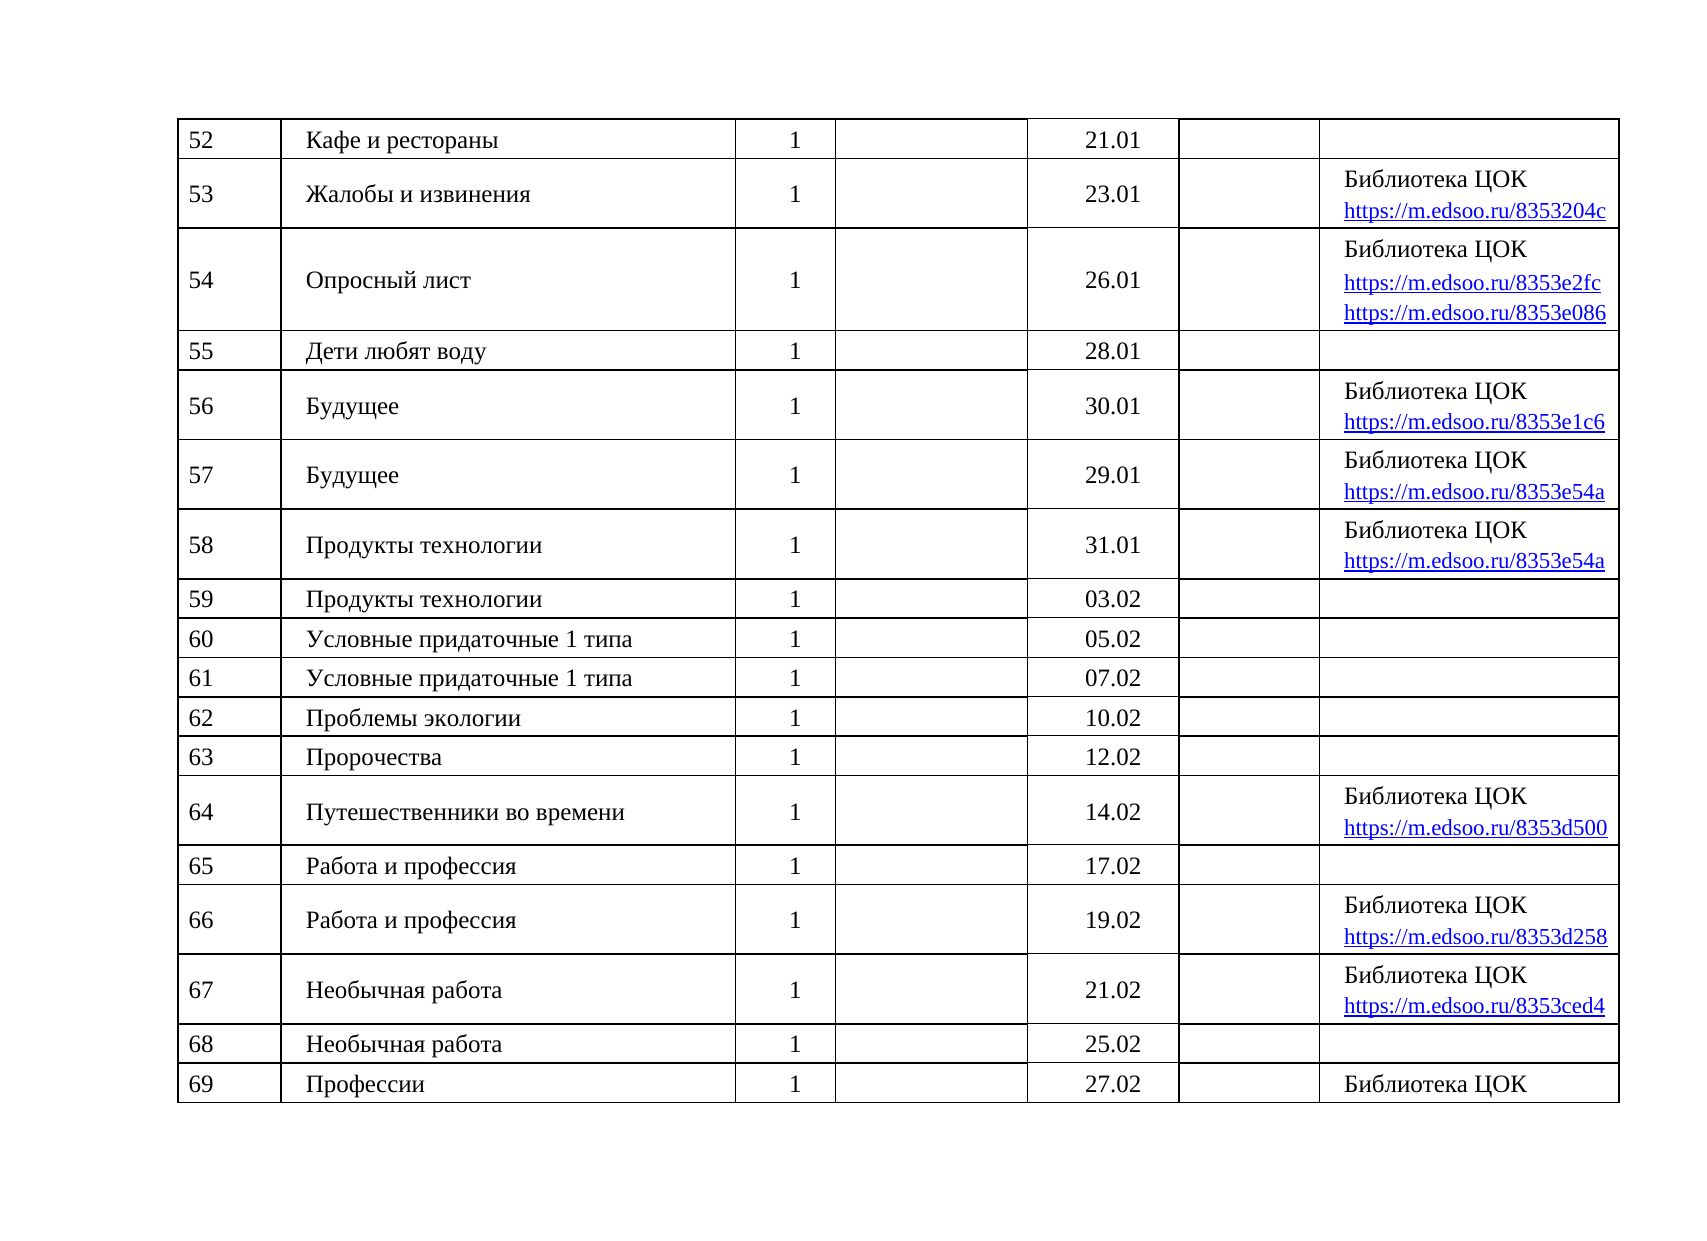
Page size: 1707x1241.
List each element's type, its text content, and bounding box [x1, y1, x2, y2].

table_cell Условные придаточные 1 типа [282, 619, 735, 657]
table_cell 26.01 [1028, 228, 1178, 330]
table_cell [1320, 331, 1618, 369]
table_cell [836, 737, 1027, 775]
table_cell [836, 698, 1027, 735]
table_cell [1180, 955, 1319, 1023]
table_cell 1 [736, 120, 835, 157]
table_cell [836, 658, 1027, 696]
table_cell [1180, 331, 1319, 369]
table_cell [836, 120, 1027, 157]
table_cell 1 [736, 331, 835, 369]
table_cell [1180, 1025, 1319, 1062]
table_cell 66 [179, 885, 280, 953]
table_cell [836, 619, 1027, 657]
table_cell Библиотека ЦОК https://m.edsoo.ru/8353e54a [1320, 510, 1618, 578]
table_cell [1180, 580, 1319, 617]
table_cell 64 [179, 776, 280, 844]
table_cell 1 [736, 371, 835, 439]
table_cell [836, 885, 1027, 953]
table_cell [1180, 510, 1319, 578]
table_cell Библиотека ЦОК https://m.edsoo.ru/8353d500 [1320, 776, 1618, 844]
table_cell Жалобы и извинения [282, 159, 735, 227]
table_cell 1 [736, 1025, 835, 1062]
table_cell Дети любят воду [282, 331, 735, 369]
table_cell [1320, 737, 1618, 775]
table_cell [1180, 737, 1319, 775]
table_cell 12.02 [1028, 736, 1178, 775]
table_cell 1 [736, 229, 835, 330]
table_cell 17.02 [1028, 845, 1178, 884]
table_cell Условные придаточные 1 типа [282, 658, 735, 696]
table_cell Необычная работа [282, 1025, 735, 1062]
table_cell 1 [736, 885, 835, 953]
table_cell 21.01 [1028, 119, 1178, 157]
table_cell Профессии [282, 1064, 735, 1102]
table_cell [1180, 658, 1319, 696]
table_cell 53 [179, 159, 280, 227]
table_cell 1 [736, 698, 835, 735]
table_cell 25.02 [1028, 1024, 1178, 1062]
table_cell 1 [736, 846, 835, 884]
table_cell 10.02 [1028, 697, 1178, 735]
table_cell [836, 331, 1027, 369]
table_cell [1180, 440, 1319, 508]
table_cell 23.01 [1028, 159, 1178, 227]
table_cell [836, 580, 1027, 617]
table_cell [836, 159, 1027, 227]
table_cell 1 [736, 658, 835, 696]
table_cell 27.02 [1028, 1063, 1178, 1102]
table_cell [1320, 580, 1618, 617]
table_cell Необычная работа [282, 955, 735, 1023]
table_cell 52 [179, 120, 280, 157]
table_cell 1 [736, 1064, 835, 1102]
table_cell Опросный лист [282, 229, 735, 330]
table_cell Пророчества [282, 737, 735, 775]
table_cell [1320, 1025, 1618, 1062]
table_cell Работа и профессия [282, 846, 735, 884]
table_cell 1 [736, 619, 835, 657]
table_cell [836, 371, 1027, 439]
table_cell 1 [736, 955, 835, 1023]
table_cell [1180, 120, 1319, 157]
table_cell 05.02 [1028, 618, 1178, 657]
table_cell [1180, 1064, 1319, 1102]
table_cell 58 [179, 510, 280, 578]
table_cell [1320, 1064, 1618, 1102]
table_cell Путешественники во времени [282, 776, 735, 844]
table_cell [1320, 698, 1618, 735]
table_cell Работа и профессия [282, 885, 735, 953]
table_cell [836, 955, 1027, 1023]
table_cell [836, 229, 1027, 330]
table_cell [1320, 846, 1618, 884]
table_cell 59 [179, 580, 280, 617]
table_cell 63 [179, 737, 280, 775]
table_cell 1 [736, 159, 835, 227]
table_cell 1 [736, 510, 835, 578]
table_cell 31.01 [1028, 509, 1178, 578]
table_cell [1180, 159, 1319, 227]
table_cell 56 [179, 371, 280, 439]
table_cell [1320, 120, 1618, 157]
table_cell 29.01 [1028, 440, 1178, 508]
table_cell [836, 440, 1027, 508]
table_cell 28.01 [1028, 331, 1178, 369]
table_cell 55 [179, 331, 280, 369]
table_cell [836, 776, 1027, 844]
table_cell Продукты технологии [282, 510, 735, 578]
table_cell Библиотека ЦОК https://m.edsoo.ru/8353ced4 [1320, 955, 1618, 1023]
table_cell Будущее [282, 371, 735, 439]
table_cell 61 [179, 658, 280, 696]
table_cell [1180, 229, 1319, 330]
table_cell [1180, 619, 1319, 657]
table_cell [836, 846, 1027, 884]
table_cell 65 [179, 846, 280, 884]
table_cell [836, 1025, 1027, 1062]
table_cell 1 [736, 776, 835, 844]
table_cell 07.02 [1028, 658, 1178, 696]
table_cell Кафе и рестораны [282, 120, 735, 157]
table_cell 1 [736, 440, 835, 508]
table_cell 30.01 [1028, 370, 1178, 439]
table_cell 60 [179, 619, 280, 657]
table_cell 54 [179, 229, 280, 330]
table_cell 57 [179, 440, 280, 508]
table_cell Проблемы экологии [282, 698, 735, 735]
table_cell [1320, 619, 1618, 657]
table_cell 1 [736, 737, 835, 775]
table_cell 69 [179, 1064, 280, 1102]
table_cell 1 [736, 580, 835, 617]
table_cell [1180, 698, 1319, 735]
table_cell Библиотека ЦОК https://m.edsoo.ru/8353e2fc https://m.edsoo.ru/8353e086 [1320, 229, 1618, 330]
table_cell [1180, 776, 1319, 844]
table_cell Библиотека ЦОК https://m.edsoo.ru/8353d258 [1320, 885, 1618, 953]
table_cell 68 [179, 1025, 280, 1062]
table_cell [836, 1064, 1027, 1102]
table_cell 62 [179, 698, 280, 735]
table_cell [1180, 846, 1319, 884]
table_cell Библиотека ЦОК https://m.edsoo.ru/8353e1c6 [1320, 371, 1618, 439]
table_cell 21.02 [1028, 954, 1178, 1023]
table_cell [836, 510, 1027, 578]
table_cell 03.02 [1028, 579, 1178, 617]
table_cell 14.02 [1028, 776, 1178, 844]
table_cell Библиотека ЦОК https://m.edsoo.ru/8353204c [1320, 159, 1618, 227]
table_cell [1180, 371, 1319, 439]
table_cell [1320, 658, 1618, 696]
table_cell Библиотека ЦОК https://m.edsoo.ru/8353e54a [1320, 440, 1618, 508]
table_cell [1180, 885, 1319, 953]
table_cell 19.02 [1028, 885, 1178, 953]
table_cell Продукты технологии [282, 580, 735, 617]
table_cell Будущее [282, 440, 735, 508]
table_cell 67 [179, 955, 280, 1023]
